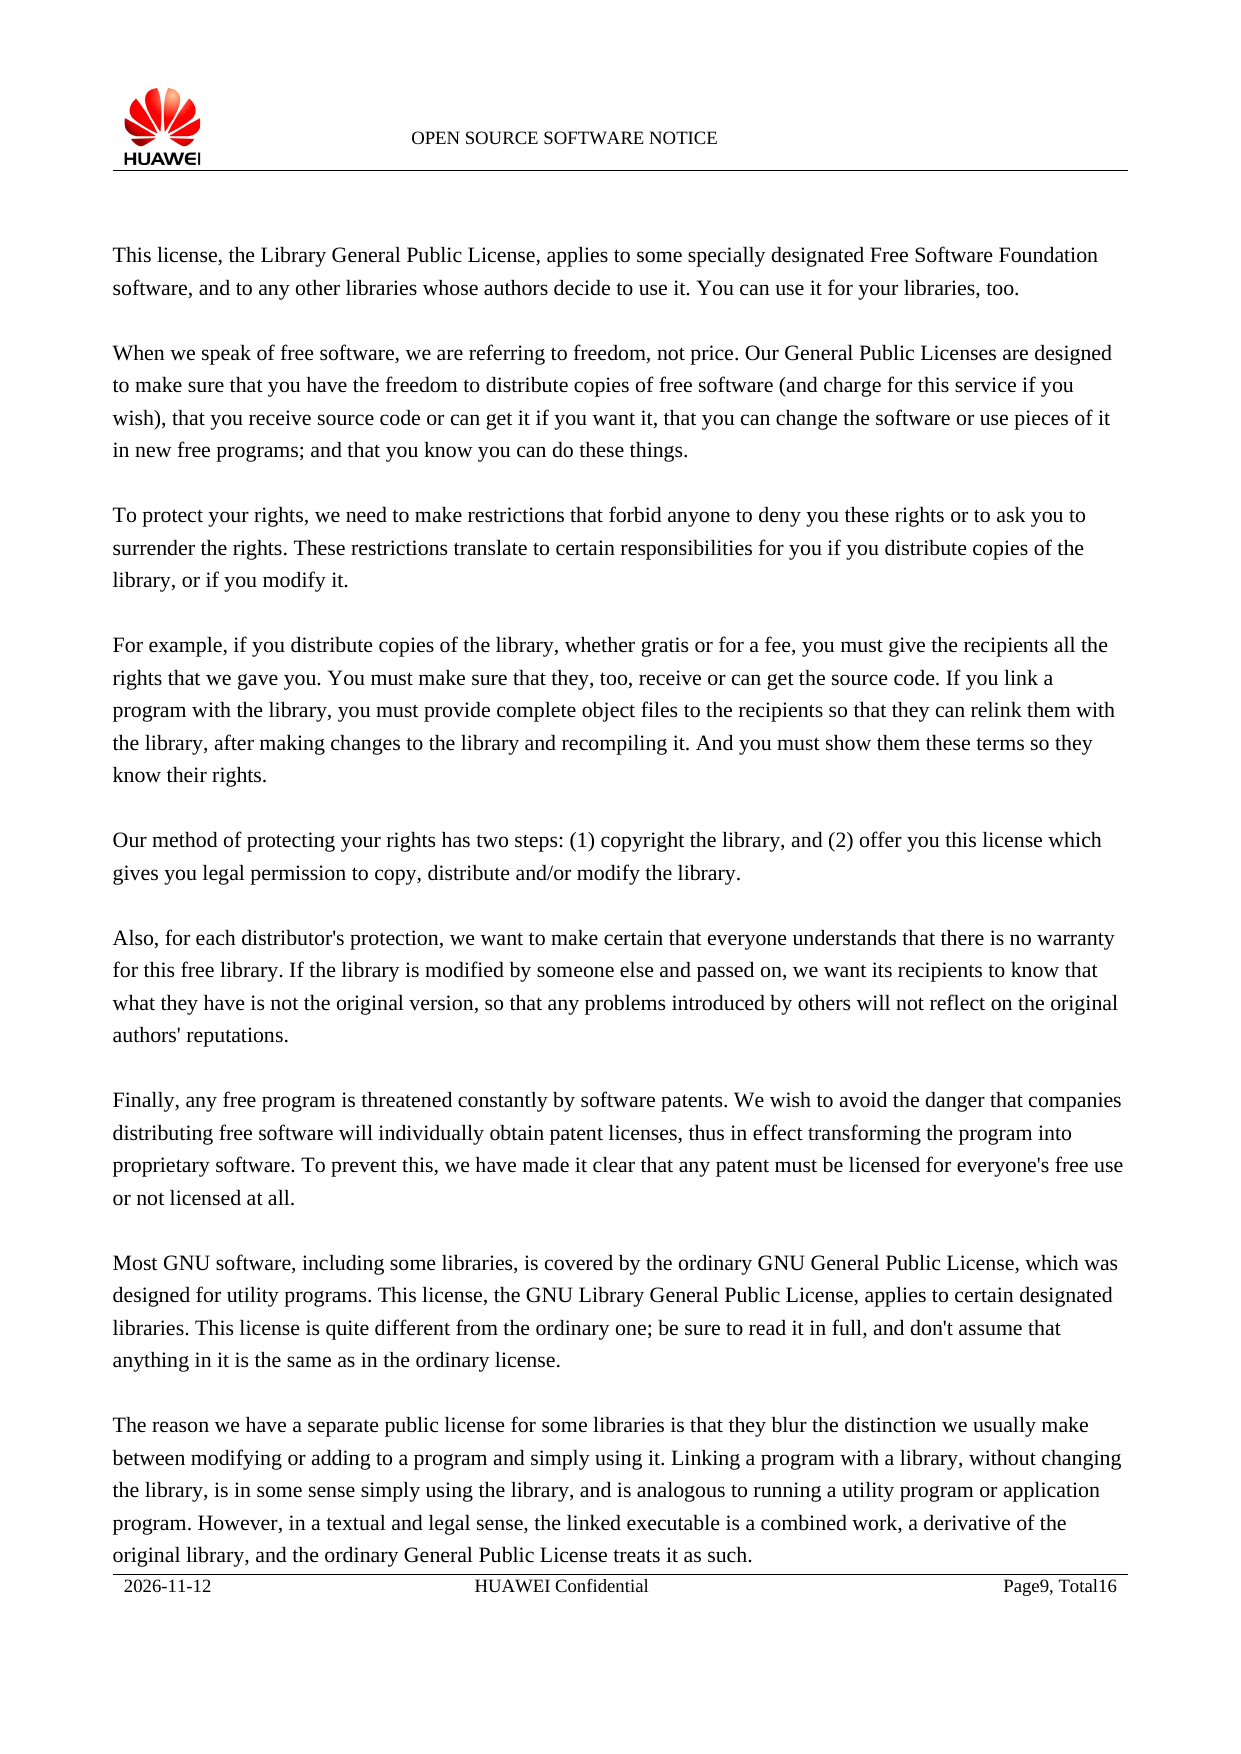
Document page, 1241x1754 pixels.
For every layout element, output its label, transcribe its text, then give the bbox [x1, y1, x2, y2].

picture [124, 88, 201, 165]
